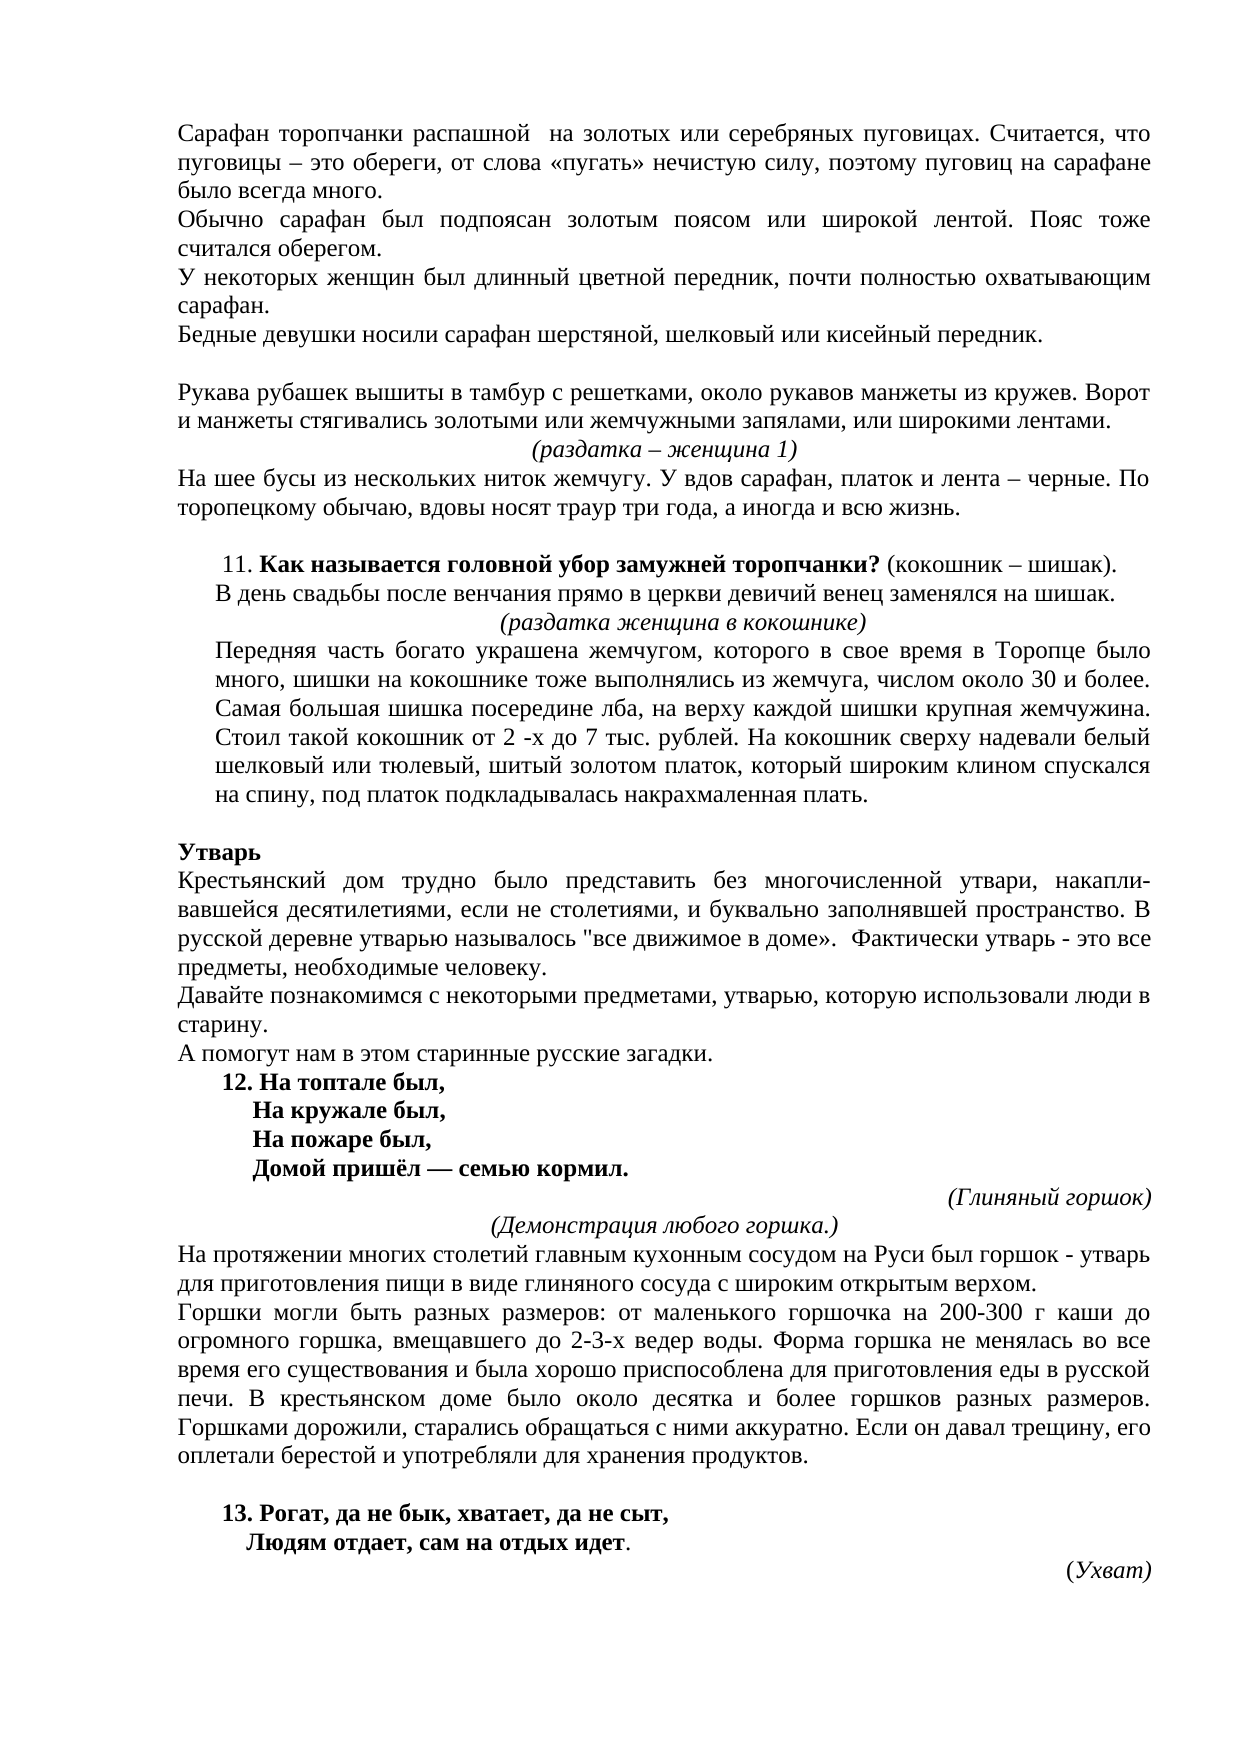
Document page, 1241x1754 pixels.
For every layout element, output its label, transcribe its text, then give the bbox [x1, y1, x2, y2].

text Бедные девушки носили сарафан шерстяной, шелковый или кисейный передник. [177, 319, 1152, 348]
text Людям отдает, сам на отдых идет. [177, 1527, 1152, 1556]
text (Ухват) [177, 1556, 1152, 1584]
text На шее бусы из нескольких ниток жемчугу. У вдов сарафан, платок и лента – черные. По торопецкому обычаю, вдовы носят траур три года, а иногда и всю жизнь. [177, 463, 1152, 521]
text (раздатка – женщина 1) [177, 434, 1152, 463]
list На топтале был, [222, 1067, 1152, 1096]
text Домой пришёл — семью кормил. [177, 1153, 1152, 1182]
text У некоторых женщин был длинный цветной передник, почти полностью охватывающим сарафан. [177, 262, 1152, 319]
text (Демонстрация любого горшка.) [177, 1211, 1152, 1239]
text Передняя часть богато украшена жемчугом, которого в свое время в Торопце было много, шишки на кокошнике тоже выполнялись из жемчуга, числом около 30 и более. Самая большая шишка посередине лба, на верху каждой шишки крупная жемчужина. Стоил такой кокошник от 2 -х до 7 тыс. рублей. На кокошник сверху надевали белый шелковый или тюлевый, шитый золотом платок, который широким клином спускался на спину, под платок подкладывалась накрахмаленная плать. [215, 636, 1152, 808]
text Горшки могли быть разных размеров: от маленького горшочка на 200-300 г каши до огромного горшка, вмещавшего до 2-3-х ведер воды. Форма горшка не менялась во все время его существования и была хорошо приспособлена для приготовления еды в русской печи. В крестьянском доме было около десятка и более горшков разных размеров. Горшками дорожили, старались обращаться с ними аккуратно. Если он давал трещину, его оплетали берестой и употребляли для хранения продуктов. [177, 1297, 1152, 1469]
text На пожаре был, [177, 1124, 1152, 1153]
list Рогат, да не бык, хватает, да не сыт, [222, 1498, 1152, 1527]
text А помогут нам в этом старинные русские загадки. [177, 1038, 1152, 1067]
text В день свадьбы после венчания прямо в церкви девичий венец заменялся на шишак. [215, 578, 1152, 607]
text Крестьянский дом трудно было представить без многочисленной утвари, накапли-вавшейся десятилетиями, если не столетиями, и буквально заполнявшей пространство. В русской деревне утварью называлось "все движимое в доме». Фактически утварь - это все предметы, необходимые человеку. [177, 866, 1152, 981]
list Как называется головной убор замужней торопчанки? (кокошник – шишак). [222, 549, 1152, 578]
text (раздатка женщина в кокошнике) [215, 607, 1152, 636]
text Рукава рубашек вышиты в тамбур с решетками, около рукавов манжеты из кружев. Ворот и манжеты стягивались золотыми или жемчужными запялами, или широкими лентами. [177, 377, 1152, 434]
text На протяжении многих столетий главным кухонным сосудом на Руси был горшок - утварь для приготовления пищи в виде глиняного сосуда с широким открытым верхом. [177, 1239, 1152, 1297]
text Обычно сарафан был подпоясан золотым поясом или широкой лентой. Пояс тоже считался оберегом. [177, 204, 1152, 262]
text Сарафан торопчанки распашной на золотых или серебряных пуговицах. Считается, что пуговицы – это обереги, от слова «пугать» нечистую силу, поэтому пуговиц на сарафане было всегда много. [177, 118, 1152, 204]
text (Глиняный горшок) [177, 1182, 1152, 1211]
text Давайте познакомимся с некоторыми предметами, утварью, которую использовали люди в старину. [177, 981, 1152, 1038]
text Утварь [177, 837, 1152, 866]
text На кружале был, [177, 1096, 1152, 1124]
